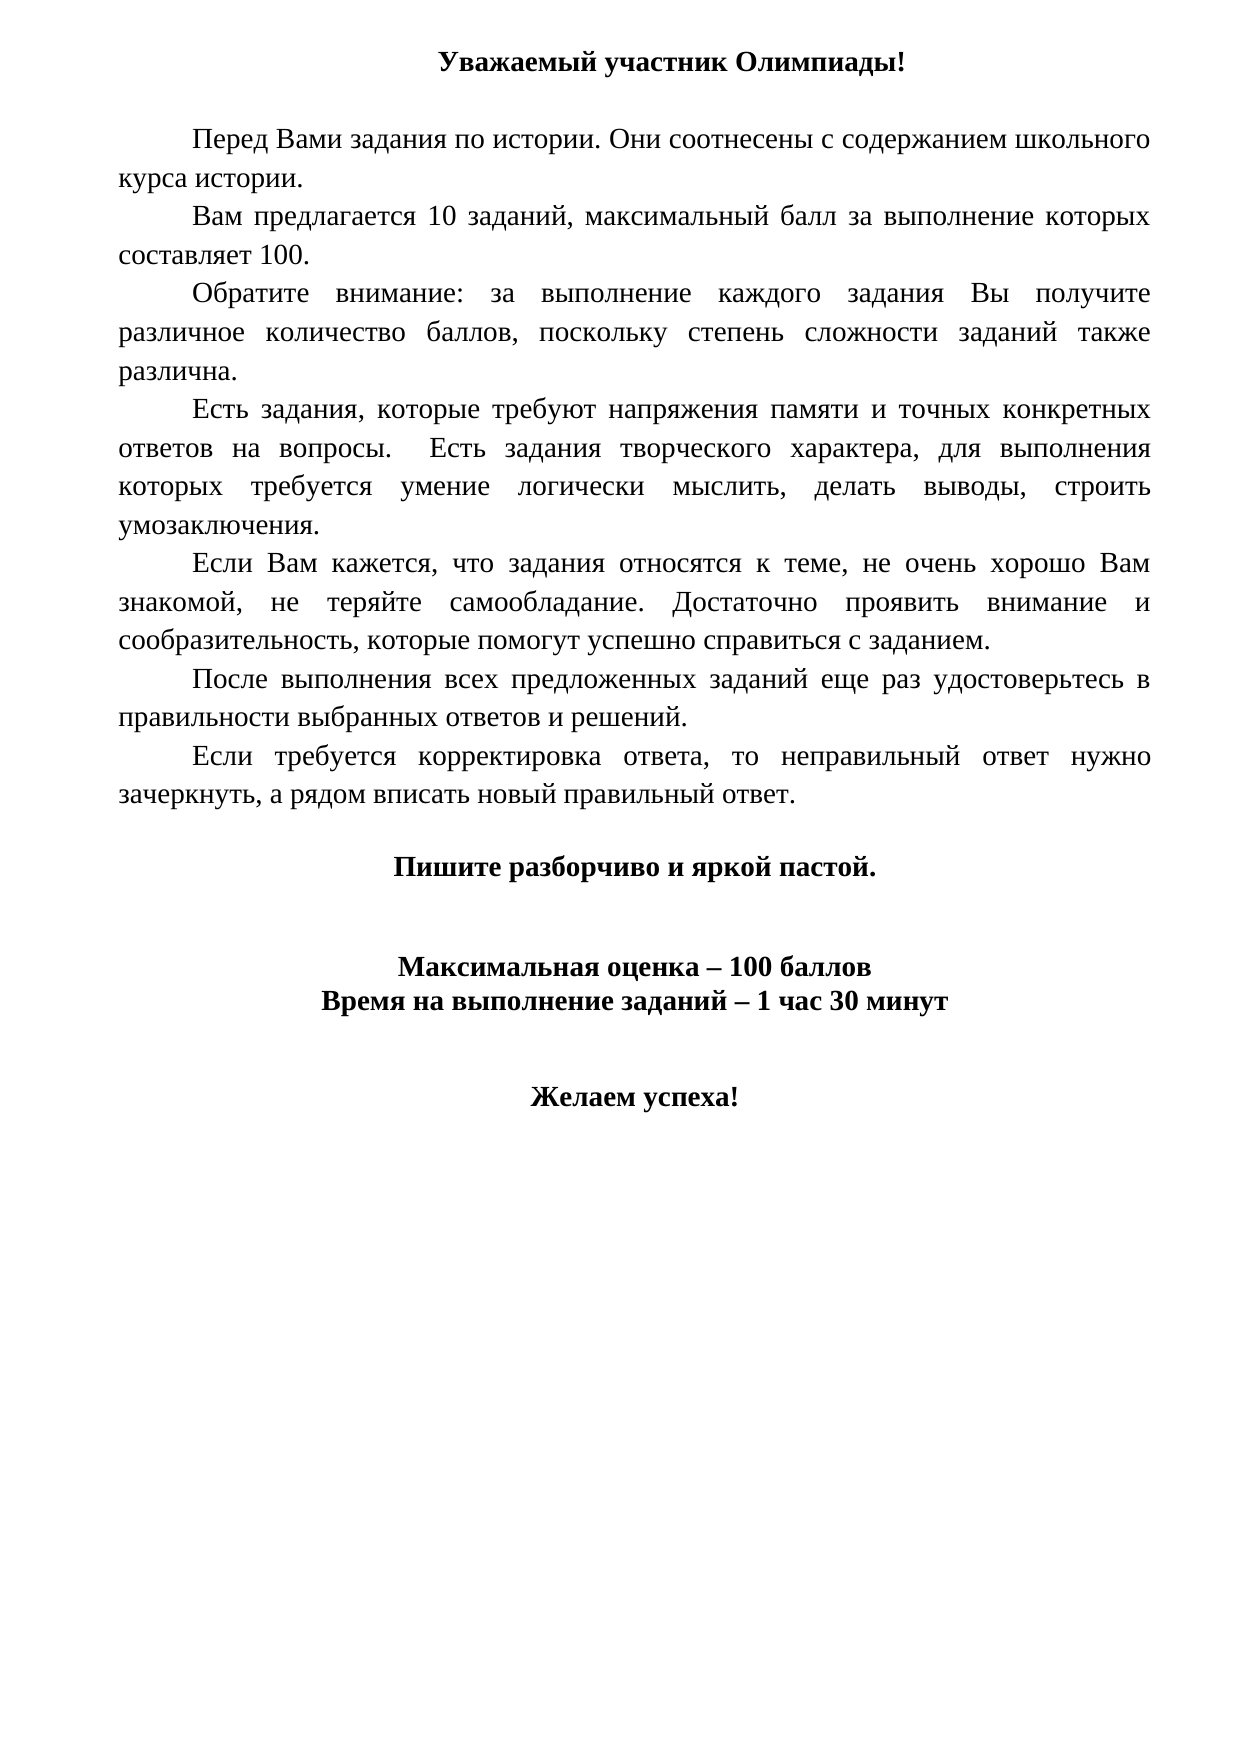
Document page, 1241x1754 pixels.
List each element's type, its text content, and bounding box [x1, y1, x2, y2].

text Если Вам кажется, что задания относятся к теме, не очень хорошо Вам знакомой, не теряйте самообладание. Достаточно проявить внимание и сообразительность, которые помогут успешно справиться с заданием. [118, 545, 1152, 656]
text Время на выполнение заданий – 1 час 30 минут [118, 983, 1152, 1016]
text Уважаемый участник Олимпиады! [118, 44, 1152, 78]
text Перед Вами задания по истории. Они соотнесены с содержанием школьного курса истории. [118, 121, 1152, 193]
text Желаем успеха! [118, 1079, 1152, 1112]
text Есть задания, которые требуют напряжения памяти и точных конкретных ответов на вопросы. Есть задания творческого характера, для выполнения которых требуется умение логически мыслить, делать выводы, строить умозаключения. [118, 391, 1152, 540]
text Максимальная оценка – 100 баллов [118, 949, 1152, 983]
text Пишите разборчиво и яркой пастой. [118, 849, 1152, 882]
text Обратите внимание: за выполнение каждого задания Вы получите различное количество баллов, поскольку степень сложности заданий также различна. [118, 276, 1152, 386]
text Вам предлагается 10 заданий, максимальный балл за выполнение которых составляет 100. [118, 198, 1152, 271]
text Если требуется корректировка ответа, то неправильный ответ нужно зачеркнуть, а рядом вписать новый правильный ответ. [118, 738, 1152, 810]
text После выполнения всех предложенных заданий еще раз удостоверьтесь в правильности выбранных ответов и решений. [118, 661, 1152, 733]
